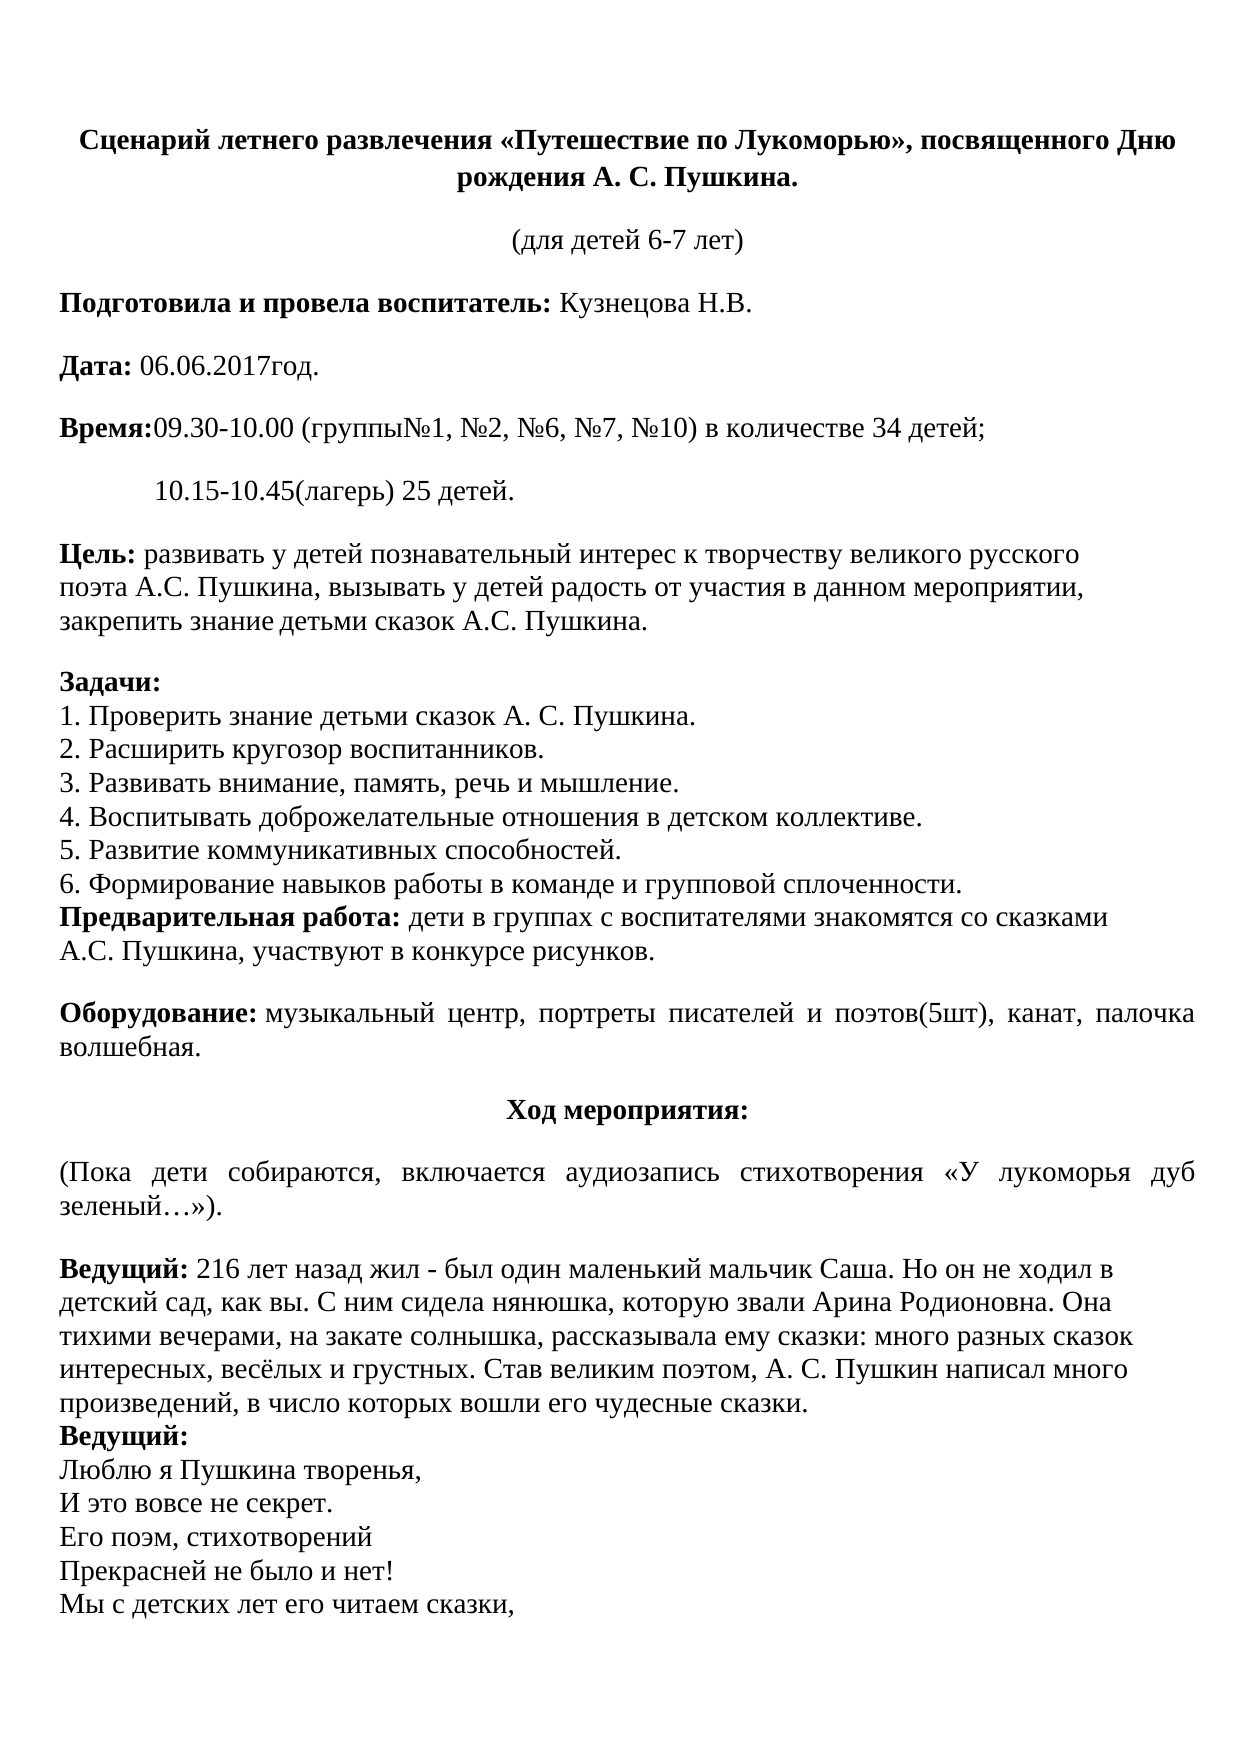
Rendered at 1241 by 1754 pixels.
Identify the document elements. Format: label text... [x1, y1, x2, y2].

text (для детей 6-7 лет) [59, 222, 1196, 256]
text Сценарий летнего развлечения «Путешествие по Лукоморью», посвященного Дню рождения А. С. Пушкина. [59, 118, 1196, 193]
text Цель: развивать у детей познавательный интерес к творчеству великого русского поэта А.С. Пушкина, вызывать у детей радость от участия в данном мероприятии, закрепить знание детьми сказок А.С. Пушкина. [59, 536, 1152, 636]
text Ведущий: 216 лет назад жил - был один маленький мальчик Саша. Но он не ходил в детский сад, как вы. С ним сидела нянюшка, которую звали Арина Родионовна. Она тихими вечерами, на закате солнышка, рассказывала ему сказки: много разных сказок интересных, весёлых и грустных. Став великим поэтом, А. С. Пушкин написал много произведений, в число которых вошли его чудесные сказки. Ведущий: [59, 1251, 1196, 1452]
text Задачи: 1. Проверить знание детьми сказок А. С. Пушкина. 2. Расширить кругозор воспитанников. 3. Развивать внимание, память, речь и мышление. 4. Воспитывать доброжелательные отношения в детском коллективе. 5. Развитие коммуникативных способностей. 6. Формирование навыков работы в команде и групповой сплоченности. Предварительная работа: дети в группах с воспитателями знакомятся со сказками А.С. Пушкина, участвуют в конкурсе рисунков. [59, 664, 1152, 966]
text Оборудование: музыкальный центр, портреты писателей и поэтов(5шт), канат, палочка волшебная. [59, 996, 1196, 1063]
text Подготовила и провела воспитатель: Кузнецова Н.В. [59, 285, 1196, 318]
text (Пока дети собираются, включается аудиозапись стихотворения «У лукоморья дуб зеленый…»). [59, 1154, 1196, 1222]
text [59, 1452, 1196, 1620]
text Время:09.30-10.00 (группы№1, №2, №6, №7, №10) в количестве 34 детей; [59, 410, 1196, 444]
text 10.15-10.45(лагерь) 25 детей. [59, 473, 1196, 507]
text Ход мероприятия: [59, 1092, 1196, 1125]
text Дата: 06.06.2017год. [59, 348, 1196, 381]
